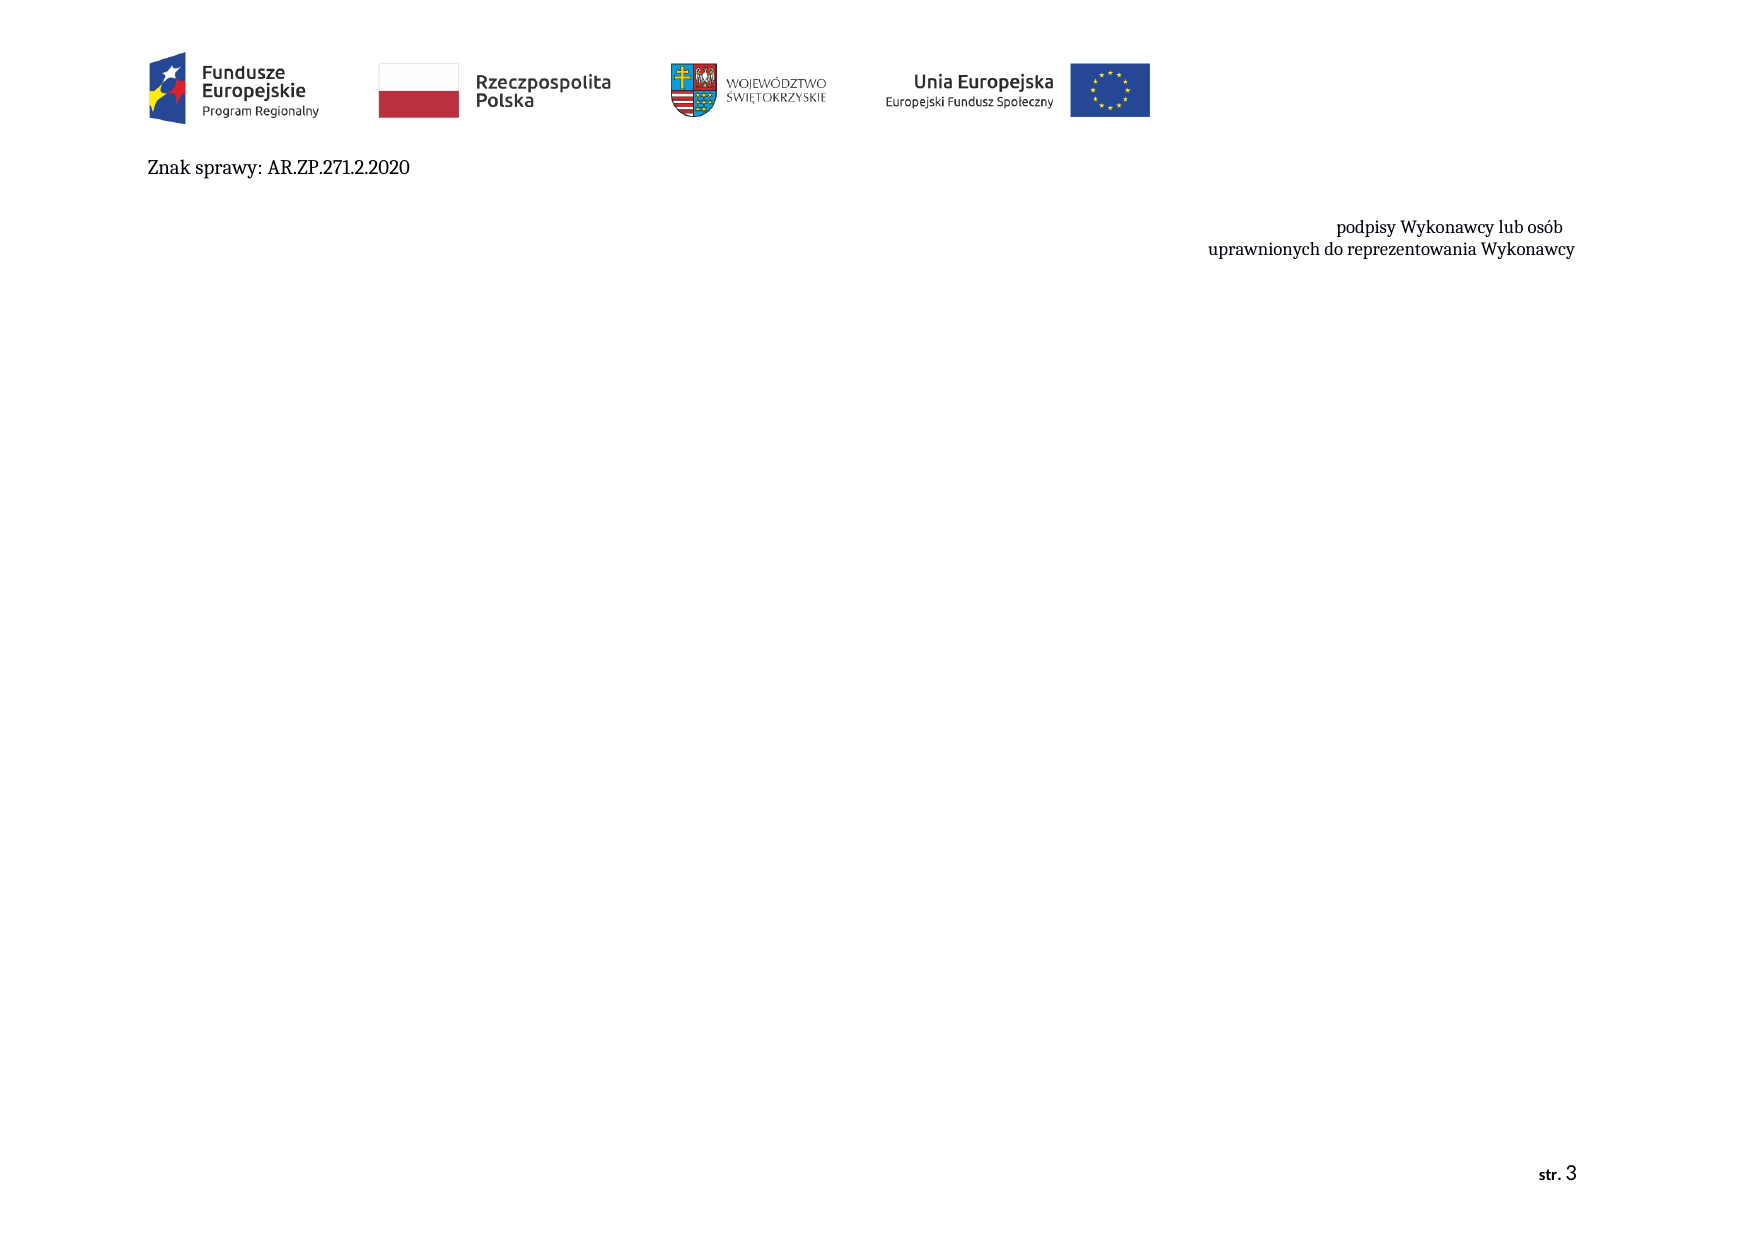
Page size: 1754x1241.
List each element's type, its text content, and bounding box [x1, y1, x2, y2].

text podpisy Wykonawcy lub osób [148, 216, 1577, 238]
text uprawnionych do reprezentowania Wykonawcy [148, 238, 1577, 259]
picture [147, 29, 1152, 156]
